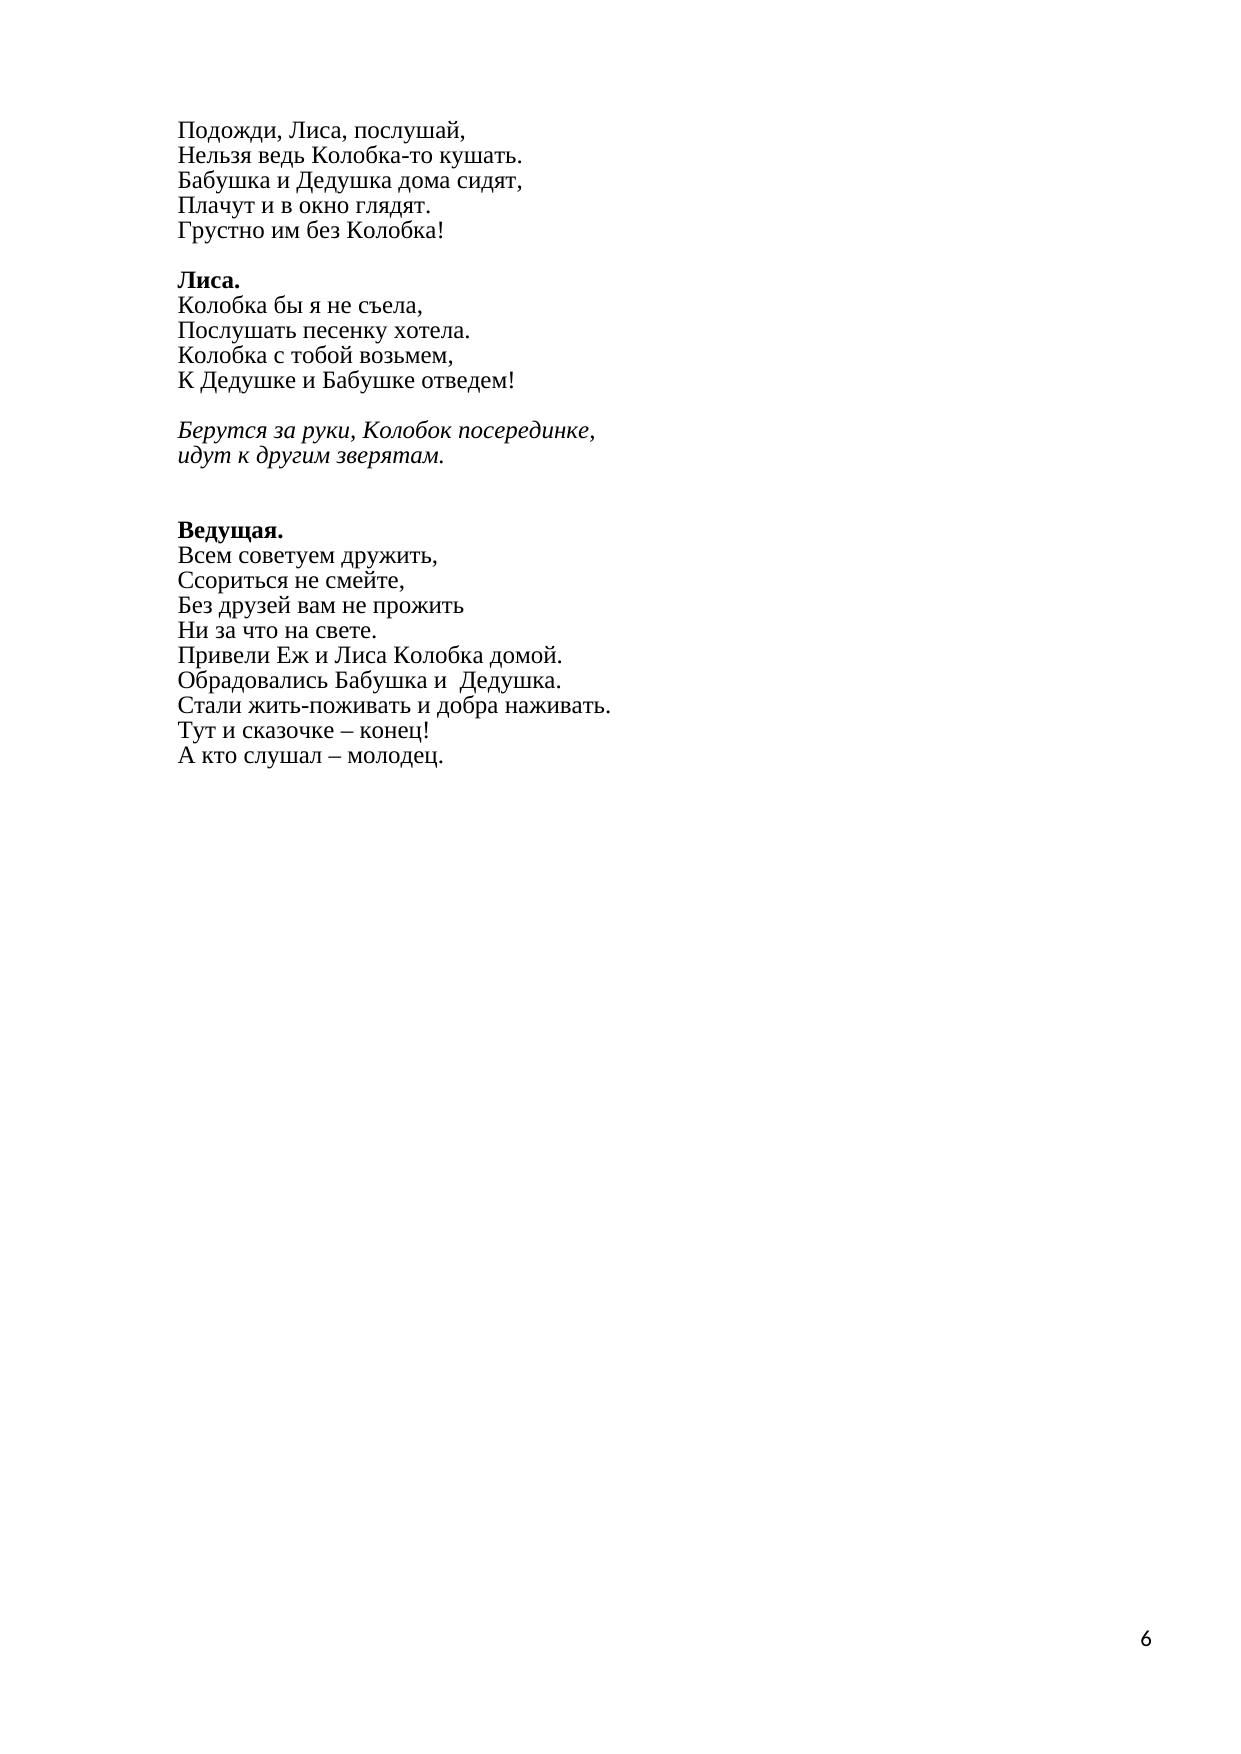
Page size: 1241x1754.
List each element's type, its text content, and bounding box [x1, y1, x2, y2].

text Лиса. [177, 268, 627, 293]
text Всем советуем дружить, [177, 543, 627, 568]
text Обрадовались Бабушка и Дедушка. [177, 668, 627, 693]
text Колобка с тобой возьмем, [177, 343, 627, 368]
text Послушать песенку хотела. [177, 318, 627, 343]
text Бабушка и Дедушка дома сидят, [177, 168, 627, 193]
text Подожди, Лиса, послушай, [177, 118, 627, 143]
text Берутся за руки, Колобок посерединке, идут к другим зверятам. [177, 418, 627, 468]
text Стали жить-поживать и добра наживать. [177, 693, 627, 718]
text Грустно им без Колобка! [177, 218, 627, 243]
text Плачут и в окно глядят. [177, 193, 627, 218]
text Ни за что на свете. [177, 618, 627, 643]
text Колобка бы я не съела, [177, 293, 627, 318]
text К Дедушке и Бабушке отведем! [177, 368, 627, 393]
text Ссориться не смейте, [177, 568, 627, 593]
text Без друзей вам не прожить [177, 593, 627, 618]
text Ведущая. [177, 518, 627, 543]
text Нельзя ведь Колобка-то кушать. [177, 143, 627, 168]
text Привели Еж и Лиса Колобка домой. [177, 643, 627, 668]
text А кто слушал – молодец. [177, 743, 627, 768]
text Тут и сказочке – конец! [177, 718, 627, 743]
